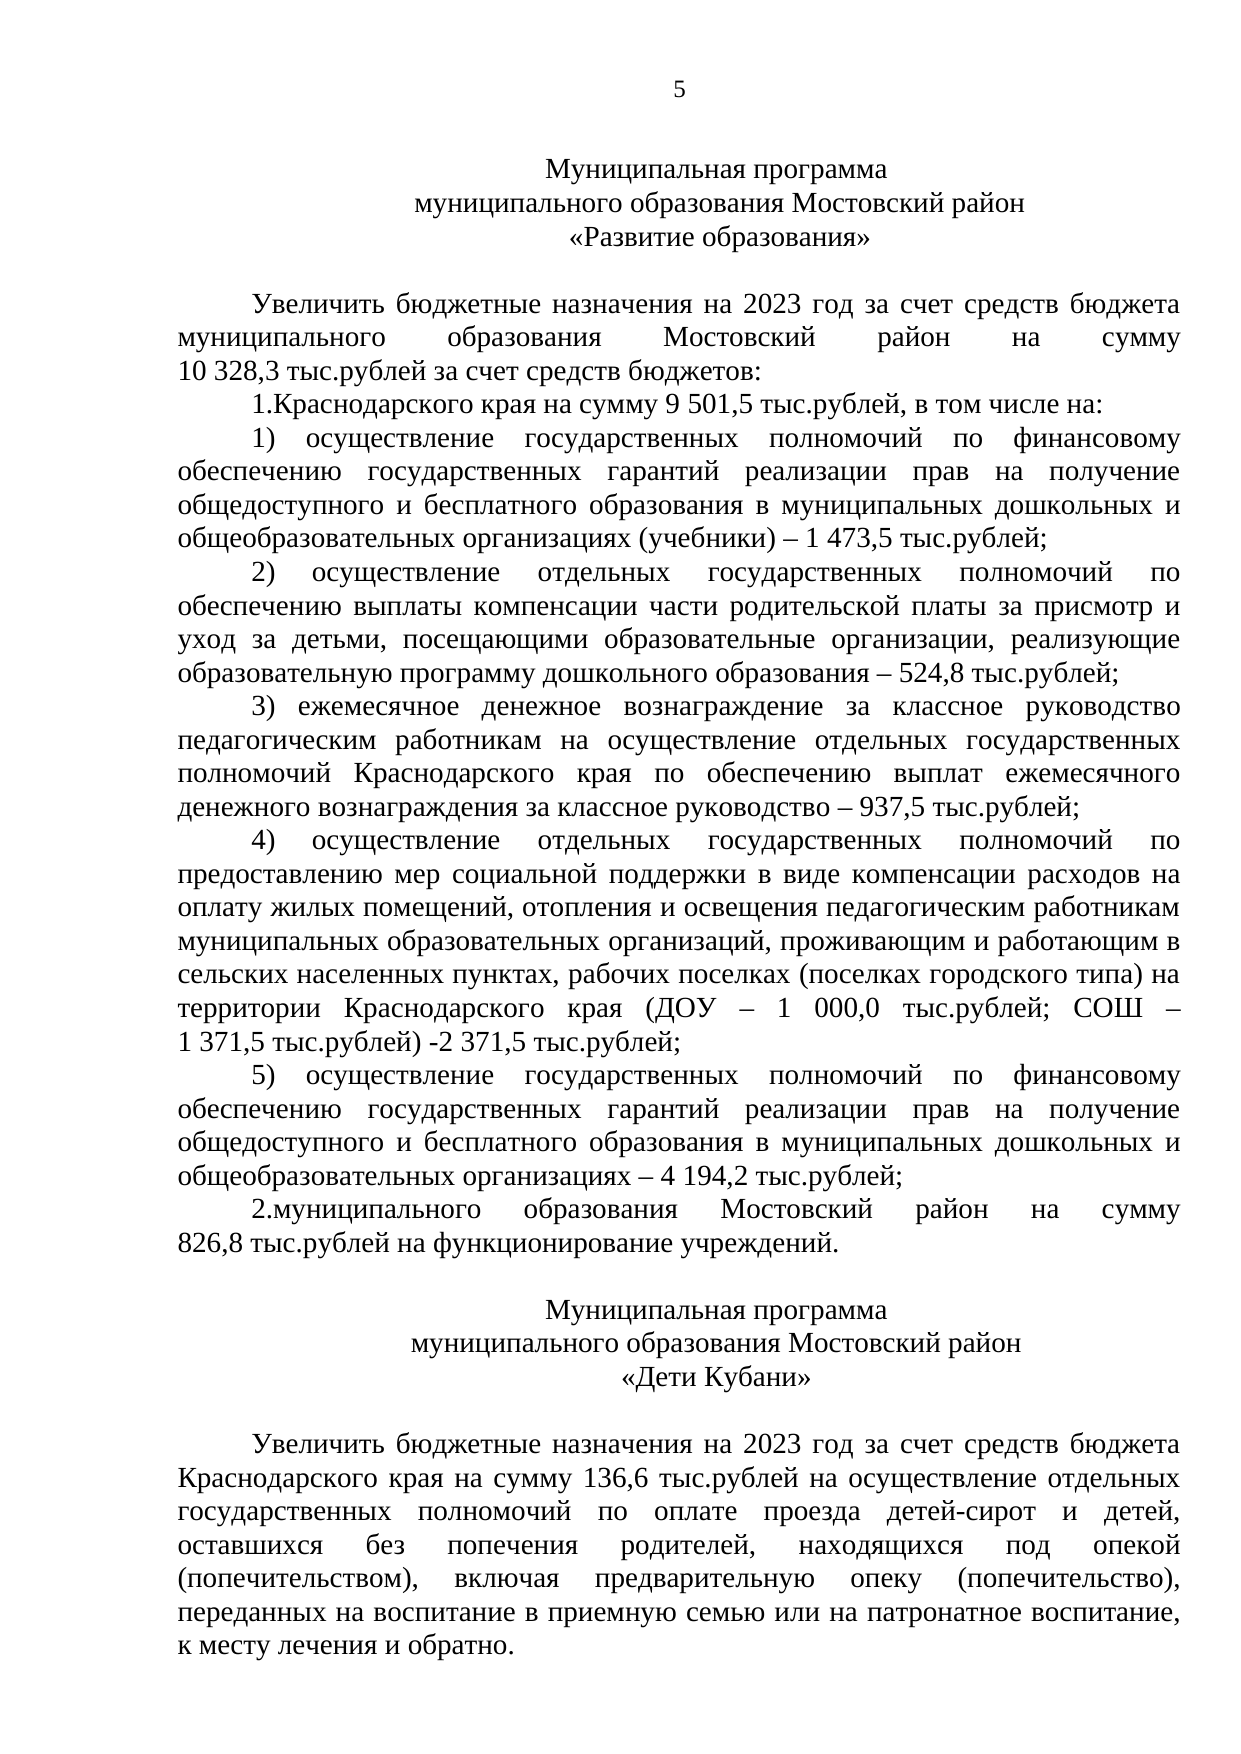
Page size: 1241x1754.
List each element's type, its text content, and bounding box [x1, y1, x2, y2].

text 1.Краснодарского края на сумму 9 501,5 тыс.рублей, в том числе на: [177, 386, 1181, 420]
text «Дети Кубани» [177, 1359, 1181, 1393]
text 2.муниципального образования Мостовский район на сумму 826,8 тыс.рублей на функционирование учреждений. [177, 1191, 1181, 1258]
text «Развитие образования» [177, 219, 1181, 252]
text Муниципальная программа [177, 152, 1181, 185]
text 2) осуществление отдельных государственных полномочий по обеспечению выплаты компенсации части родительской платы за присмотр и уход за детьми, посещающими образовательные организации, реализующие образовательную программу дошкольного образования – 524,8 тыс.рублей; [177, 554, 1181, 688]
text муниципального образования Мостовский район [177, 1326, 1181, 1359]
text Муниципальная программа [177, 1292, 1181, 1326]
text Увеличить бюджетные назначения на 2023 год за счет средств бюджета Краснодарского края на сумму 136,6 тыс.рублей на осуществление отдельных государственных полномочий по оплате проезда детей-сирот и детей, оставшихся без попечения родителей, находящихся под опекой (попечительством), включая предварительную опеку (попечительство), переданных на воспитание в приемную семью или на патронатное воспитание, к месту лечения и обратно. [177, 1426, 1181, 1661]
text 3) ежемесячное денежное вознаграждение за классное руководство педагогическим работникам на осуществление отдельных государственных полномочий Краснодарского края по обеспечению выплат ежемесячного денежного вознаграждения за классное руководство – 937,5 тыс.рублей; [177, 688, 1181, 822]
text 1) осуществление государственных полномочий по финансовому обеспечению государственных гарантий реализации прав на получение общедоступного и бесплатного образования в муниципальных дошкольных и общеобразовательных организациях (учебники) – 1 473,5 тыс.рублей; [177, 420, 1181, 554]
text 5) осуществление государственных полномочий по финансовому обеспечению государственных гарантий реализации прав на получение общедоступного и бесплатного образования в муниципальных дошкольных и общеобразовательных организациях – 4 194,2 тыс.рублей; [177, 1057, 1181, 1191]
text 4) осуществление отдельных государственных полномочий по предоставлению мер социальной поддержки в виде компенсации расходов на оплату жилых помещений, отопления и освещения педагогическим работникам муниципальных образовательных организаций, проживающим и работающим в сельских населенных пунктах, рабочих поселках (поселках городского типа) на территории Краснодарского края (ДОУ – 1 000,0 тыс.рублей; СОШ – 1 371,5 тыс.рублей) -2 371,5 тыс.рублей; [177, 822, 1181, 1057]
text Увеличить бюджетные назначения на 2023 год за счет средств бюджета муниципального образования Мостовский район на сумму 10 328,3 тыс.рублей за счет средств бюджетов: [177, 286, 1181, 386]
text муниципального образования Мостовский район [177, 185, 1181, 219]
